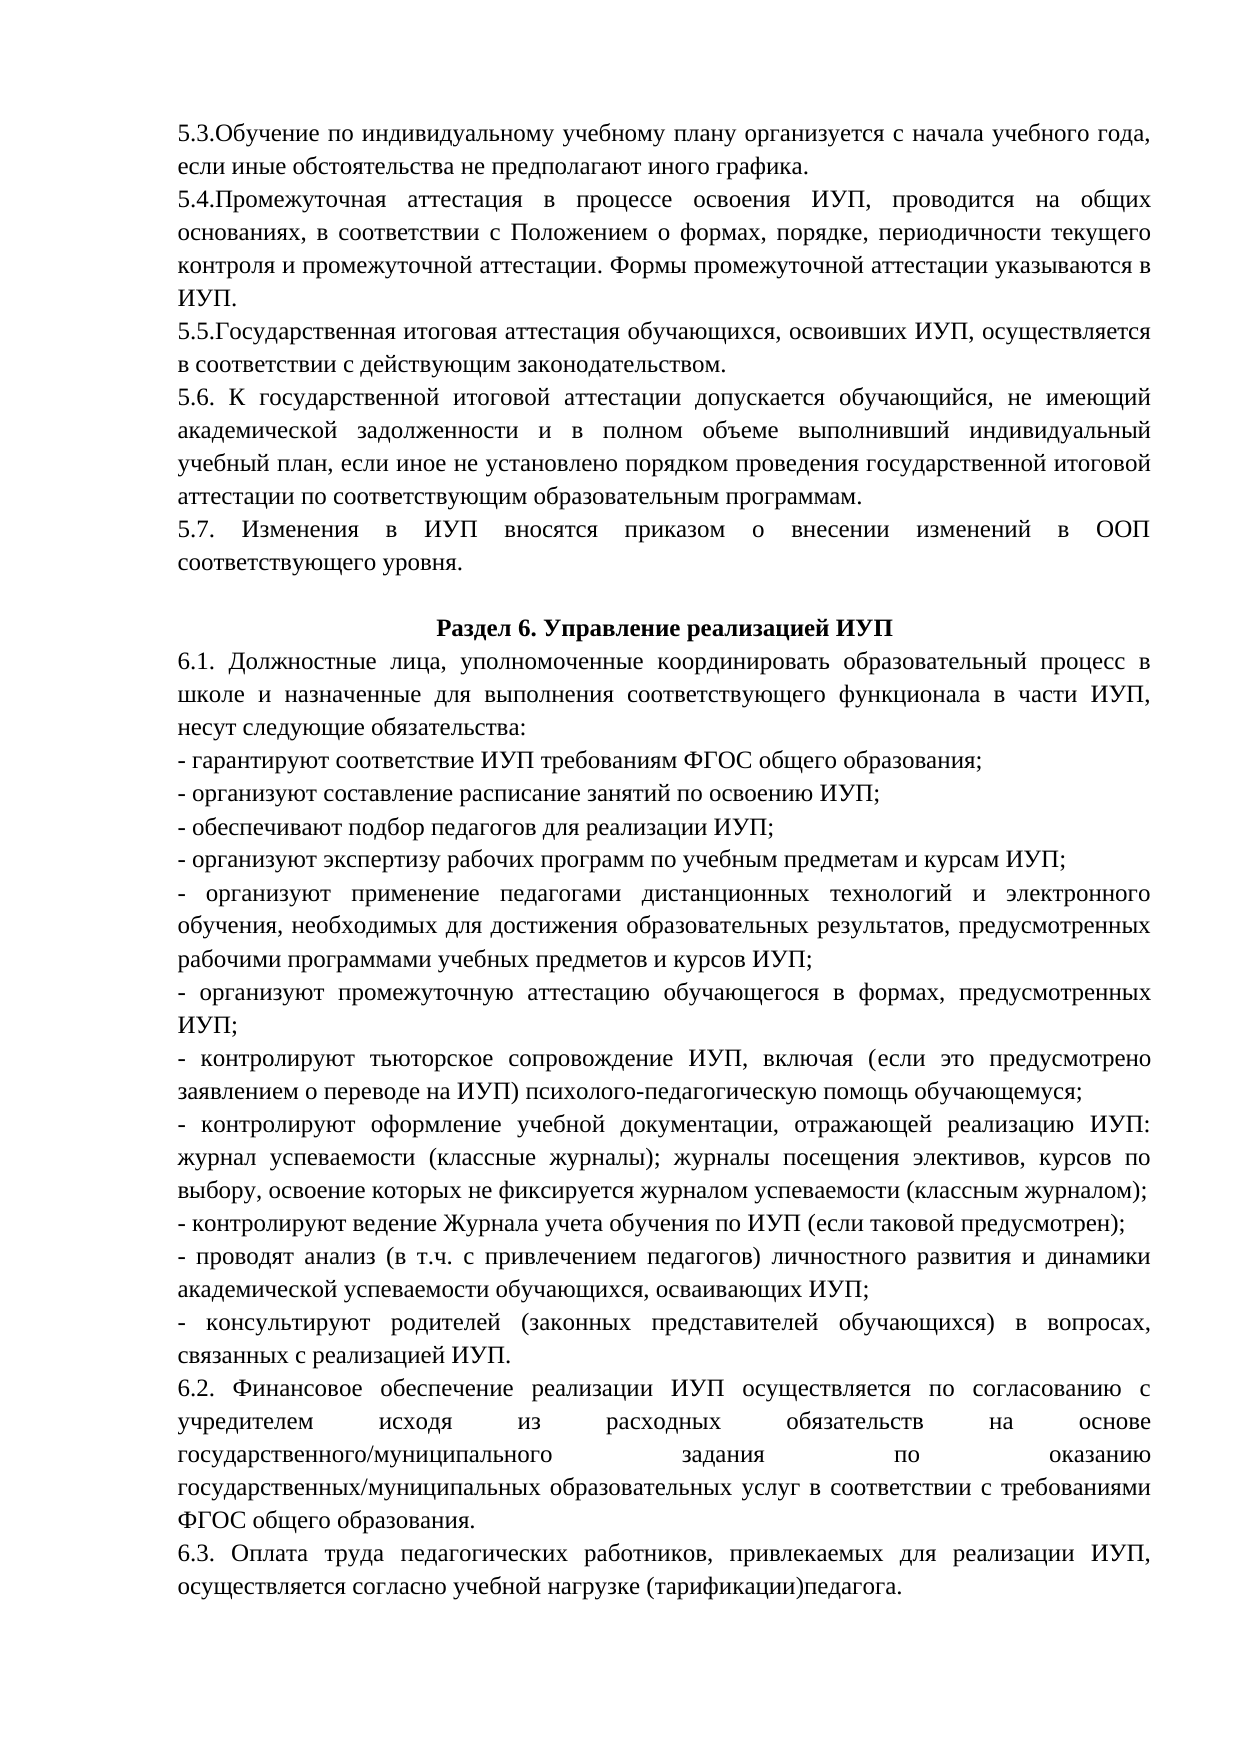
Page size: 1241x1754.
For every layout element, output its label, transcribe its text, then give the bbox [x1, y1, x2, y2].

text 6.3. Оплата труда педагогических работников, привлекаемых для реализации ИУП, осуществляется согласно учебной нагрузке (тарификации)педагога. [177, 1538, 1152, 1600]
text 6.1. Должностные лица, уполномоченные координировать образовательный процесс в школе и назначенные для выполнения соответствующего функционала в части ИУП, несут следующие обязательства: [177, 646, 1152, 741]
text - контролируют ведение Журнала учета обучения по ИУП (если таковой предусмотрен); [177, 1208, 1152, 1237]
text - организуют экспертизу рабочих программ по учебным предметам и курсам ИУП; [177, 844, 1152, 873]
text - организуют составление расписание занятий по освоению ИУП; [177, 778, 1152, 807]
text 5.3.Обучение по индивидуальному учебному плану организуется с начала учебного года, если иные обстоятельства не предполагают иного графика. [177, 118, 1152, 180]
text - организуют применение педагогами дистанционных технологий и электронного обучения, необходимых для достижения образовательных результатов, предусмотренных рабочими программами учебных предметов и курсов ИУП; [177, 878, 1152, 972]
text - организуют промежуточную аттестацию обучающегося в формах, предусмотренных ИУП; [177, 977, 1152, 1038]
text 5.4.Промежуточная аттестация в процессе освоения ИУП, проводится на общих основаниях, в соответствии с Положением о формах, порядке, периодичности текущего контроля и промежуточной аттестации. Формы промежуточной аттестации указываются в ИУП. [177, 184, 1152, 312]
text - контролируют оформление учебной документации, отражающей реализацию ИУП: журнал успеваемости (классные журналы); журналы посещения элективов, курсов по выбору, освоение которых не фиксируется журналом успеваемости (классным журналом); [177, 1109, 1152, 1203]
text 6.2. Финансовое обеспечение реализации ИУП осуществляется по согласованию с учредителем исходя из расходных обязательств на основе государственного/муниципального задания по оказанию государственных/муниципальных образовательных услуг в соответствии с требованиями ФГОС общего образования. [177, 1373, 1152, 1534]
text 5.5.Государственная итоговая аттестация обучающихся, освоивших ИУП, осуществляется в соответствии с действующим законодательством. [177, 316, 1152, 378]
text - консультируют родителей (законных представителей обучающихся) в вопросах, связанных с реализацией ИУП. [177, 1307, 1152, 1369]
text - проводят анализ (в т.ч. с привлечением педагогов) личностного развития и динамики академической успеваемости обучающихся, осваивающих ИУП; [177, 1241, 1152, 1303]
text - обеспечивают подбор педагогов для реализации ИУП; [177, 812, 1152, 840]
text - гарантируют соответствие ИУП требованиям ФГОС общего образования; [177, 746, 1152, 774]
text Раздел 6. Управление реализацией ИУП [177, 613, 1152, 642]
text 5.7. Изменения в ИУП вносятся приказом о внесении изменений в ООП соответствующего уровня. [177, 514, 1152, 576]
text - контролируют тьюторское сопровождение ИУП, включая (если это предусмотрено заявлением о переводе на ИУП) психолого-педагогическую помощь обучающемуся; [177, 1043, 1152, 1104]
text 5.6. К государственной итоговой аттестации допускается обучающийся, не имеющий академической задолженности и в полном объеме выполнивший индивидуальный учебный план, если иное не установлено порядком проведения государственной итоговой аттестации по соответствующим образовательным программам. [177, 382, 1152, 510]
